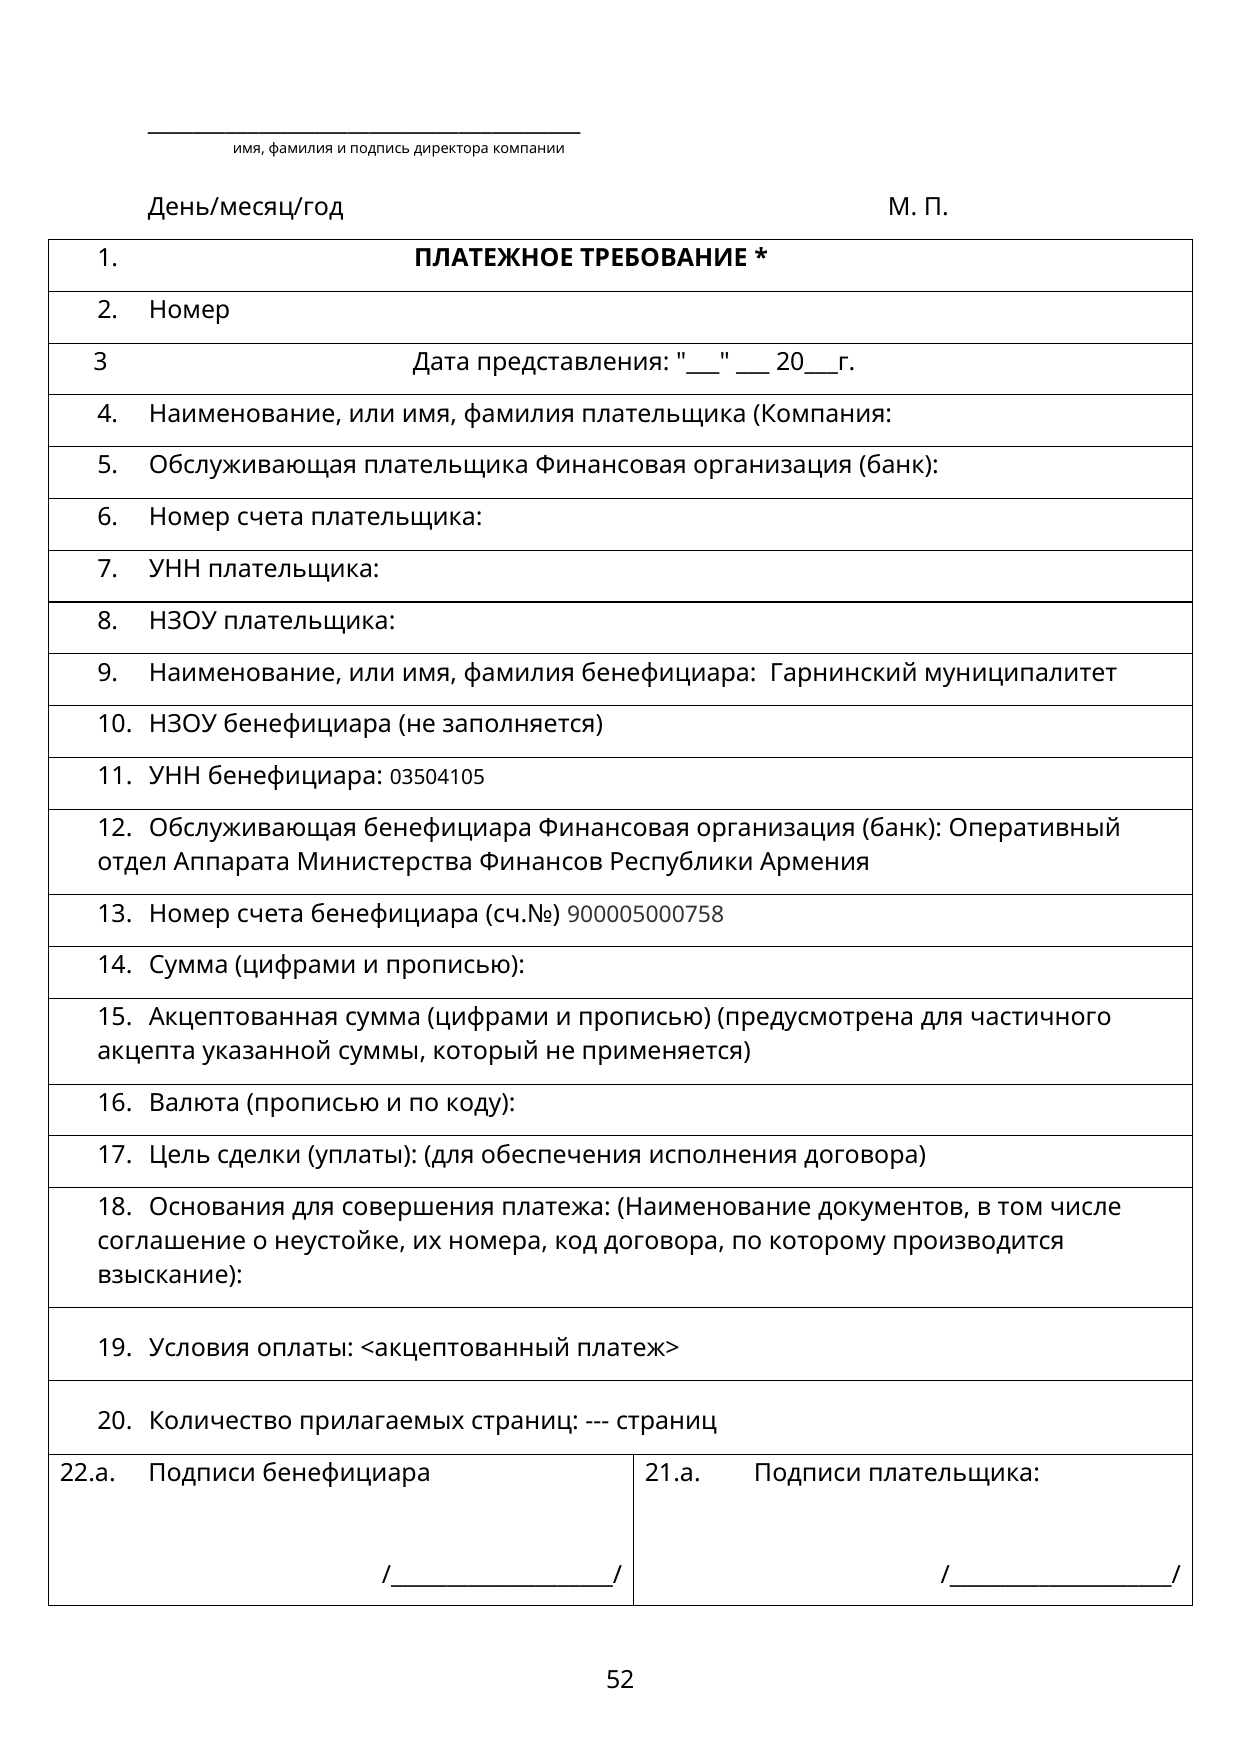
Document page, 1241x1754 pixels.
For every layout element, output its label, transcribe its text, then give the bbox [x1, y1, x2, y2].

text имя, фамилия и подпись директора компании [148, 137, 650, 172]
text _______________________________________ [148, 103, 1092, 137]
table_cell 5. Обслуживающая плательщика Финансовая организация (банк): [49, 447, 1192, 498]
table_cell 18. Основания для совершения платежа: (Наименование документов, в том числе соглашение о неустойке, их номера, код договора, по которому производится взыскание): [49, 1188, 1192, 1307]
table_cell 7. УНН плательщика: [49, 551, 1192, 601]
table_cell 4. Наименование, или имя, фамилия плательщика (Компания: [49, 395, 1192, 446]
table_cell 14. Сумма (цифрами и прописью): [49, 947, 1192, 998]
table_cell 6. Номер счета плательщика: [49, 499, 1192, 549]
table_cell 8. НЗОУ плательщика: [49, 603, 1192, 653]
table_cell 13. Номер счета бенефициара (сч.№) 900005000758 [49, 895, 1192, 946]
table_cell 15. Акцептованная сумма (цифрами и прописью) (предусмотрена для частичного акцепта указанной суммы, который не применяется) [49, 999, 1192, 1084]
text День/месяц/год М. П. [148, 188, 1092, 222]
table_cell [49, 1455, 633, 1605]
table_cell 3 Дата представления: "___" ___ 20___г. [49, 344, 1192, 394]
table_cell 11. УНН бенефициара: 03504105 [49, 758, 1192, 808]
table_cell 16. Валюта (прописью и по коду): [49, 1085, 1192, 1135]
table_cell 19. Условия оплаты: <акцептованный платеж> [49, 1308, 1192, 1380]
table_header 1. ПЛАТЕЖНОЕ ТРЕБОВАНИЕ * [49, 240, 1192, 291]
table_cell 2. Номер [49, 292, 1192, 342]
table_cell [634, 1455, 1192, 1605]
table_cell 17. Цель сделки (уплаты): (для обеспечения исполнения договора) [49, 1136, 1192, 1187]
table_cell 20. Количество прилагаемых страниц: --- страниц [49, 1381, 1192, 1454]
table_cell 12. Обслуживающая бенефициара Финансовая организация (банк): Оперативный отдел Аппарата Министерства Финансов Республики Армения [49, 810, 1192, 894]
table_cell 9. Наименование, или имя, фамилия бенефициара: Гарнинский муниципалитет [49, 654, 1192, 705]
table_cell 10. НЗОУ бенефициара (не заполняется) [49, 706, 1192, 757]
